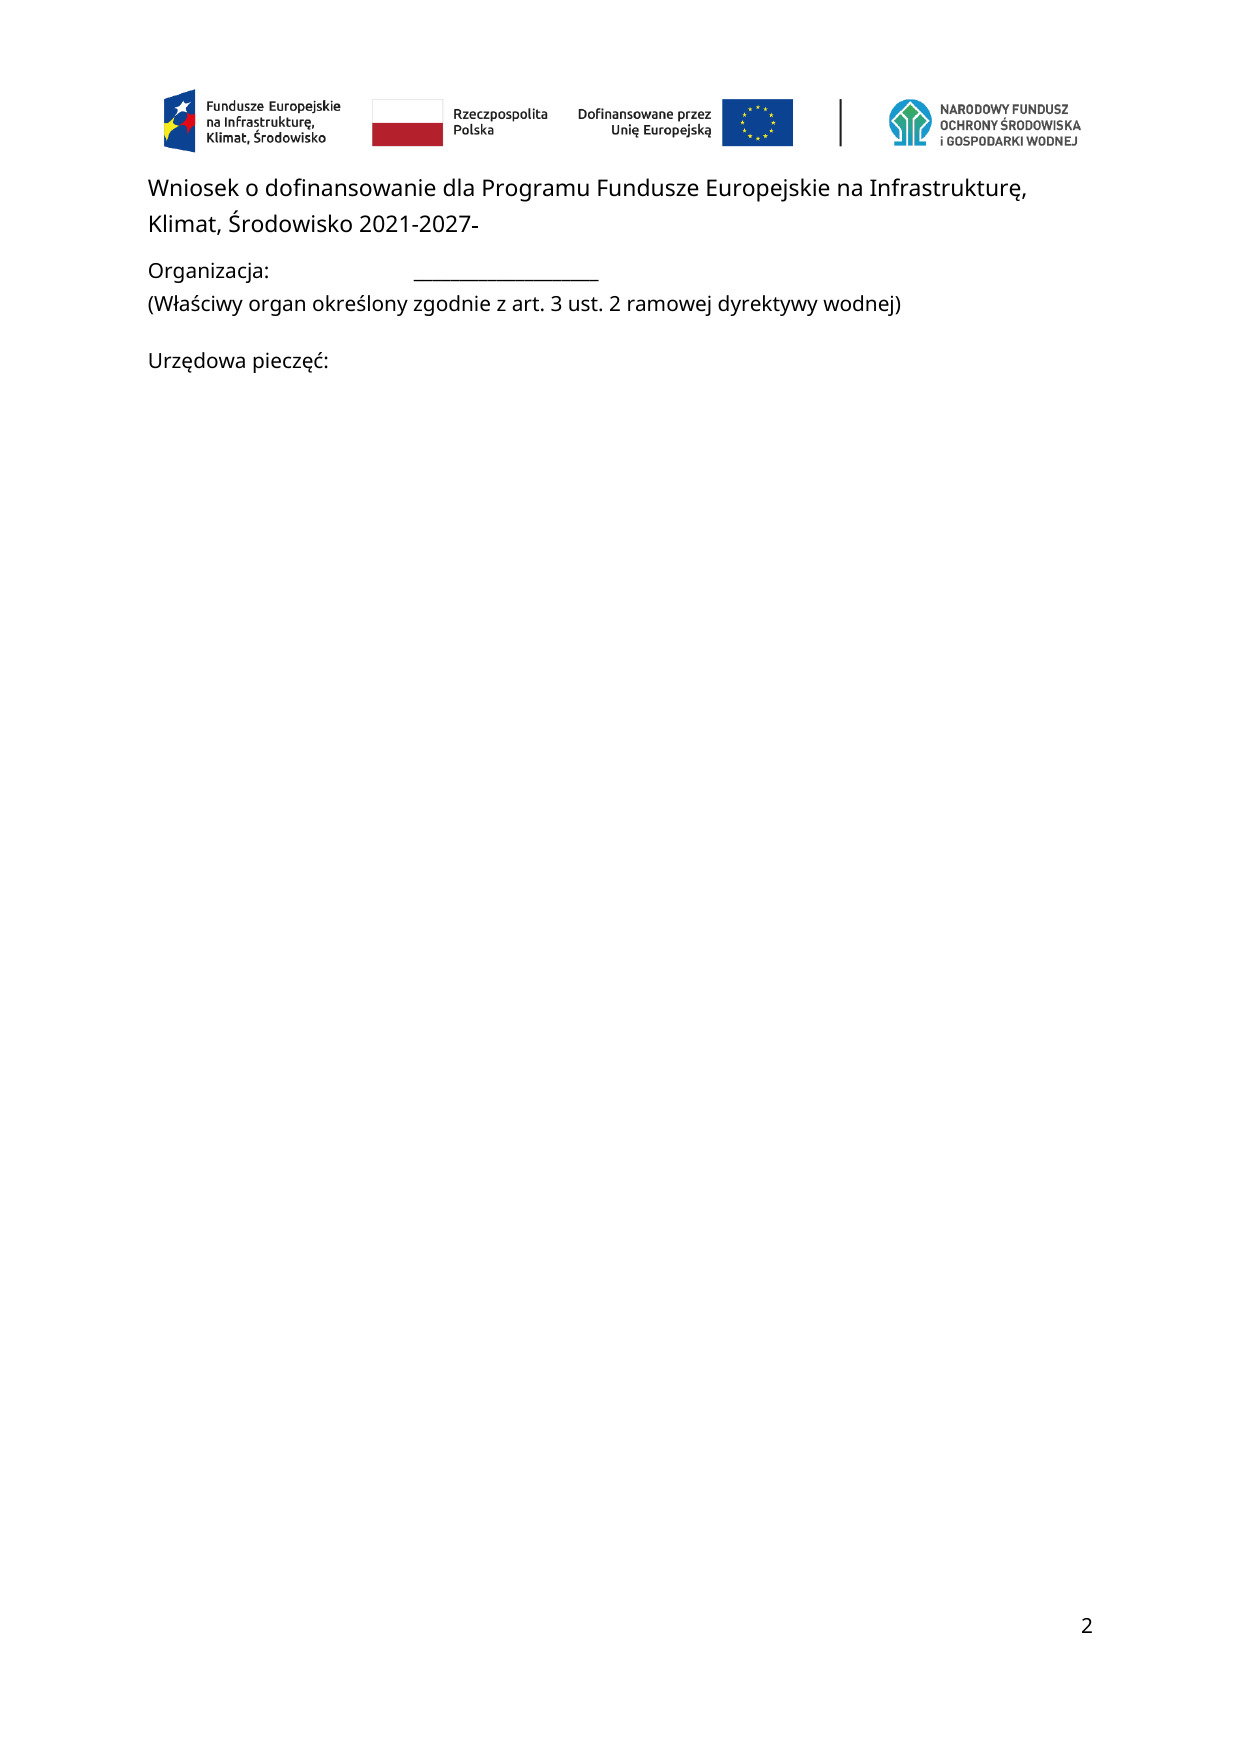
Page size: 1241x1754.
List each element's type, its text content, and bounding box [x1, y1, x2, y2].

text Urzędowa pieczęć: [148, 347, 1093, 375]
picture [147, 73, 1093, 168]
text Organizacja: ____________________ (Właściwy organ określony zgodnie z art. 3 ust. 2 ramowej dyrektywy wodnej) [148, 256, 1093, 317]
